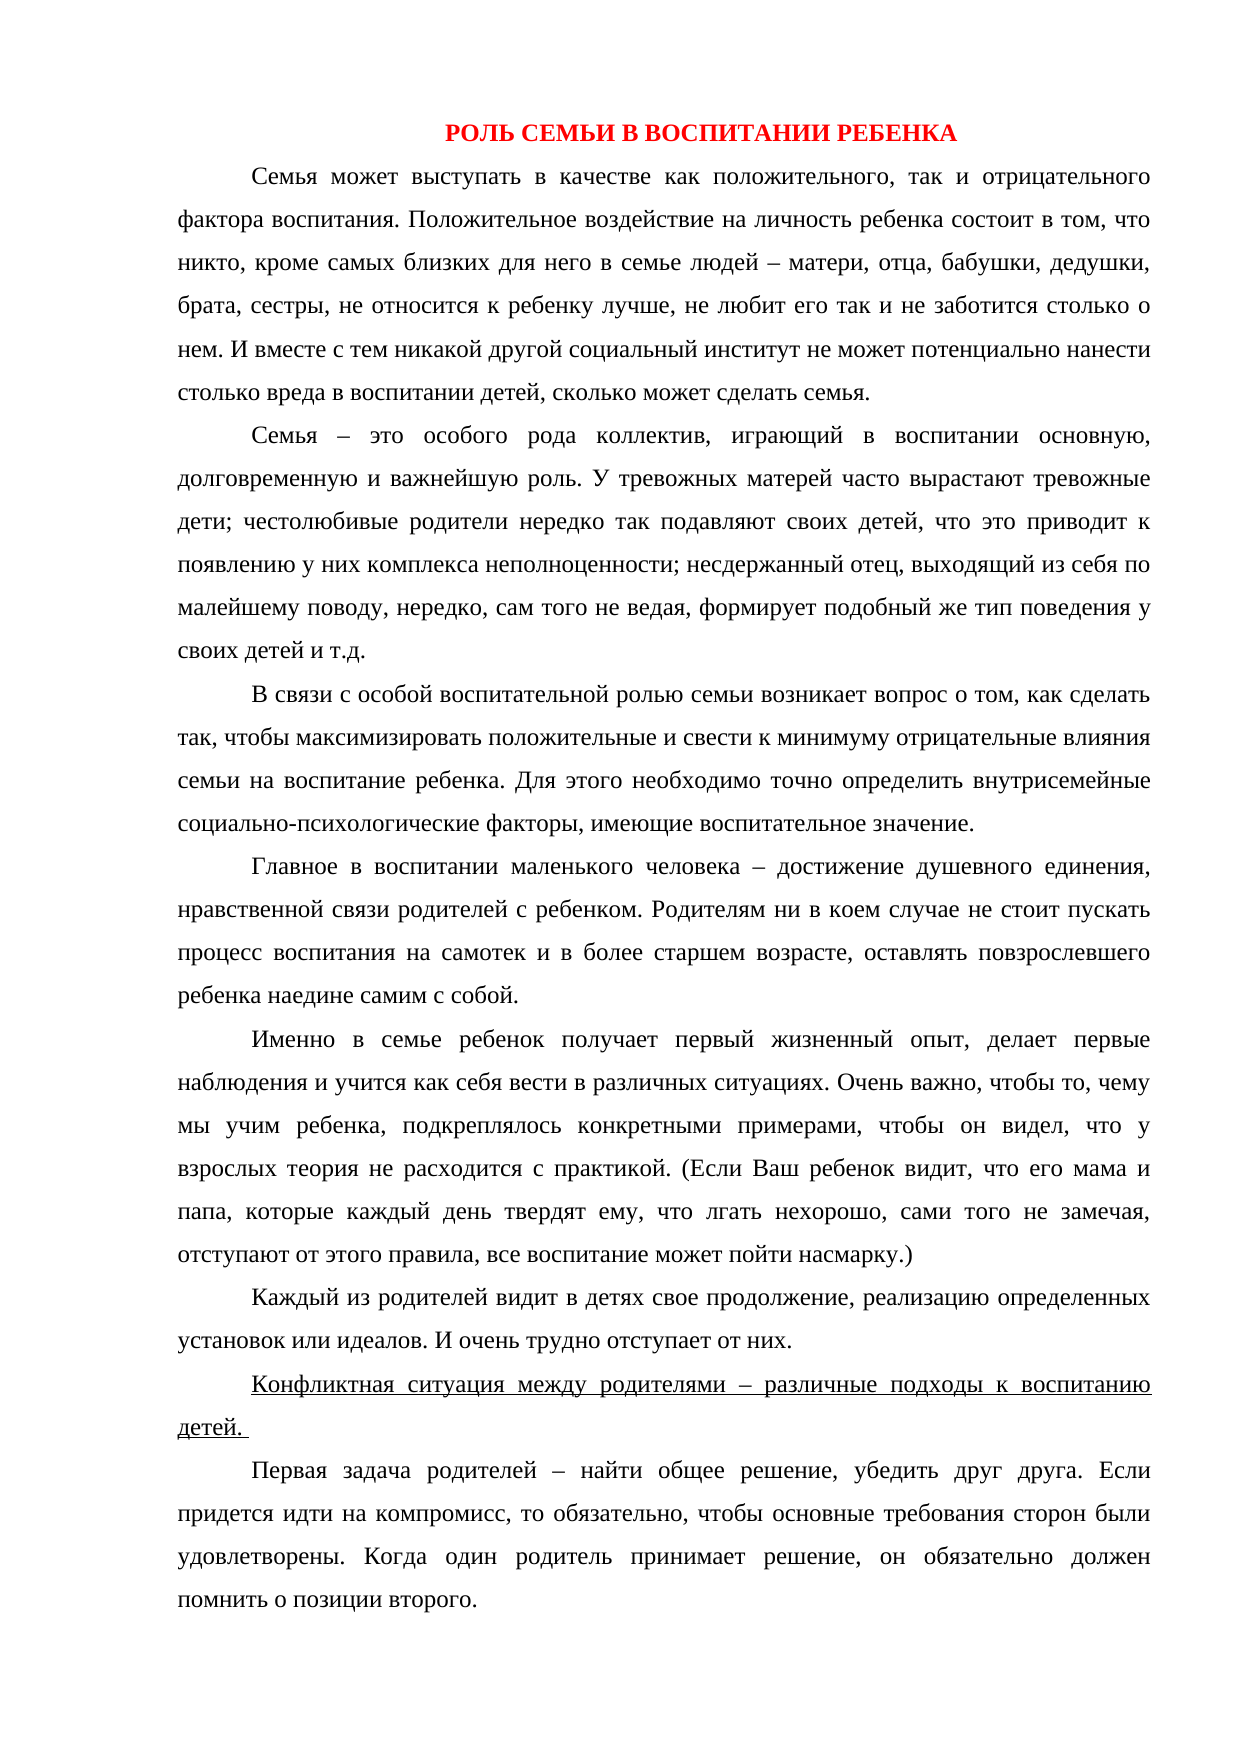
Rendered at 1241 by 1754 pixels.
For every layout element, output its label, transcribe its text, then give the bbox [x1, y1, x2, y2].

text Первая задача родителей – найти общее решение, убедить друг друга. Если придется идти на компромисс, то обязательно, чтобы основные требования сторон были удовлетворены. Когда один родитель принимает решение, он обязательно должен помнить о позиции второго. [177, 1455, 1152, 1613]
text РОЛЬ СЕМЬИ В ВОСПИТАНИИ РЕБЕНКА [177, 118, 1152, 147]
text Именно в семье ребенок получает первый жизненный опыт, делает первые наблюдения и учится как себя вести в различных ситуациях. Очень важно, чтобы то, чему мы учим ребенка, подкреплялось конкретными примерами, чтобы он видел, что у взрослых теория не расходится с практикой. (Если Ваш ребенок видит, что его мама и папа, которые каждый день твердят ему, что лгать нехорошо, сами того не замечая, отступают от этого правила, все воспитание может пойти насмарку.) [177, 1024, 1152, 1268]
text Семья может выступать в качестве как положительного, так и отрицательного фактора воспитания. Положительное воздействие на личность ребенка состоит в том, что никто, кроме самых близких для него в семье людей – матери, отца, бабушки, дедушки, брата, сестры, не относится к ребенку лучше, не любит его так и не заботится столько о нем. И вместе с тем никакой другой социальный институт не может потенциально нанести столько вреда в воспитании детей, сколько может сделать семья. [177, 161, 1152, 406]
text В связи с особой воспитательной ролью семьи возникает вопрос о том, как сделать так, чтобы максимизировать положительные и свести к минимуму отрицательные влияния семьи на воспитание ребенка. Для этого необходимо точно определить внутрисемейные социально-психологические факторы, имеющие воспитательное значение. [177, 679, 1152, 837]
text Главное в воспитании маленького человека – достижение душевного единения, нравственной связи родителей с ребенком. Родителям ни в коем случае не стоит пускать процесс воспитания на самотек и в более старшем возрасте, оставлять повзрослевшего ребенка наедине самим с собой. [177, 851, 1152, 1009]
text Семья – это особого рода коллектив, играющий в воспитании основную, долговременную и важнейшую роль. У тревожных матерей часто вырастают тревожные дети; честолюбивые родители нередко так подавляют своих детей, что это приводит к появлению у них комплекса неполноценности; несдержанный отец, выходящий из себя по малейшему поводу, нередко, сам того не ведая, формирует подобный же тип поведения у своих детей и т.д. [177, 420, 1152, 664]
text Каждый из родителей видит в детях свое продолжение, реализацию определенных установок или идеалов. И очень трудно отступает от них. [177, 1282, 1152, 1354]
text Конфликтная ситуация между родителями – различные подходы к воспитанию детей. [177, 1369, 1152, 1441]
